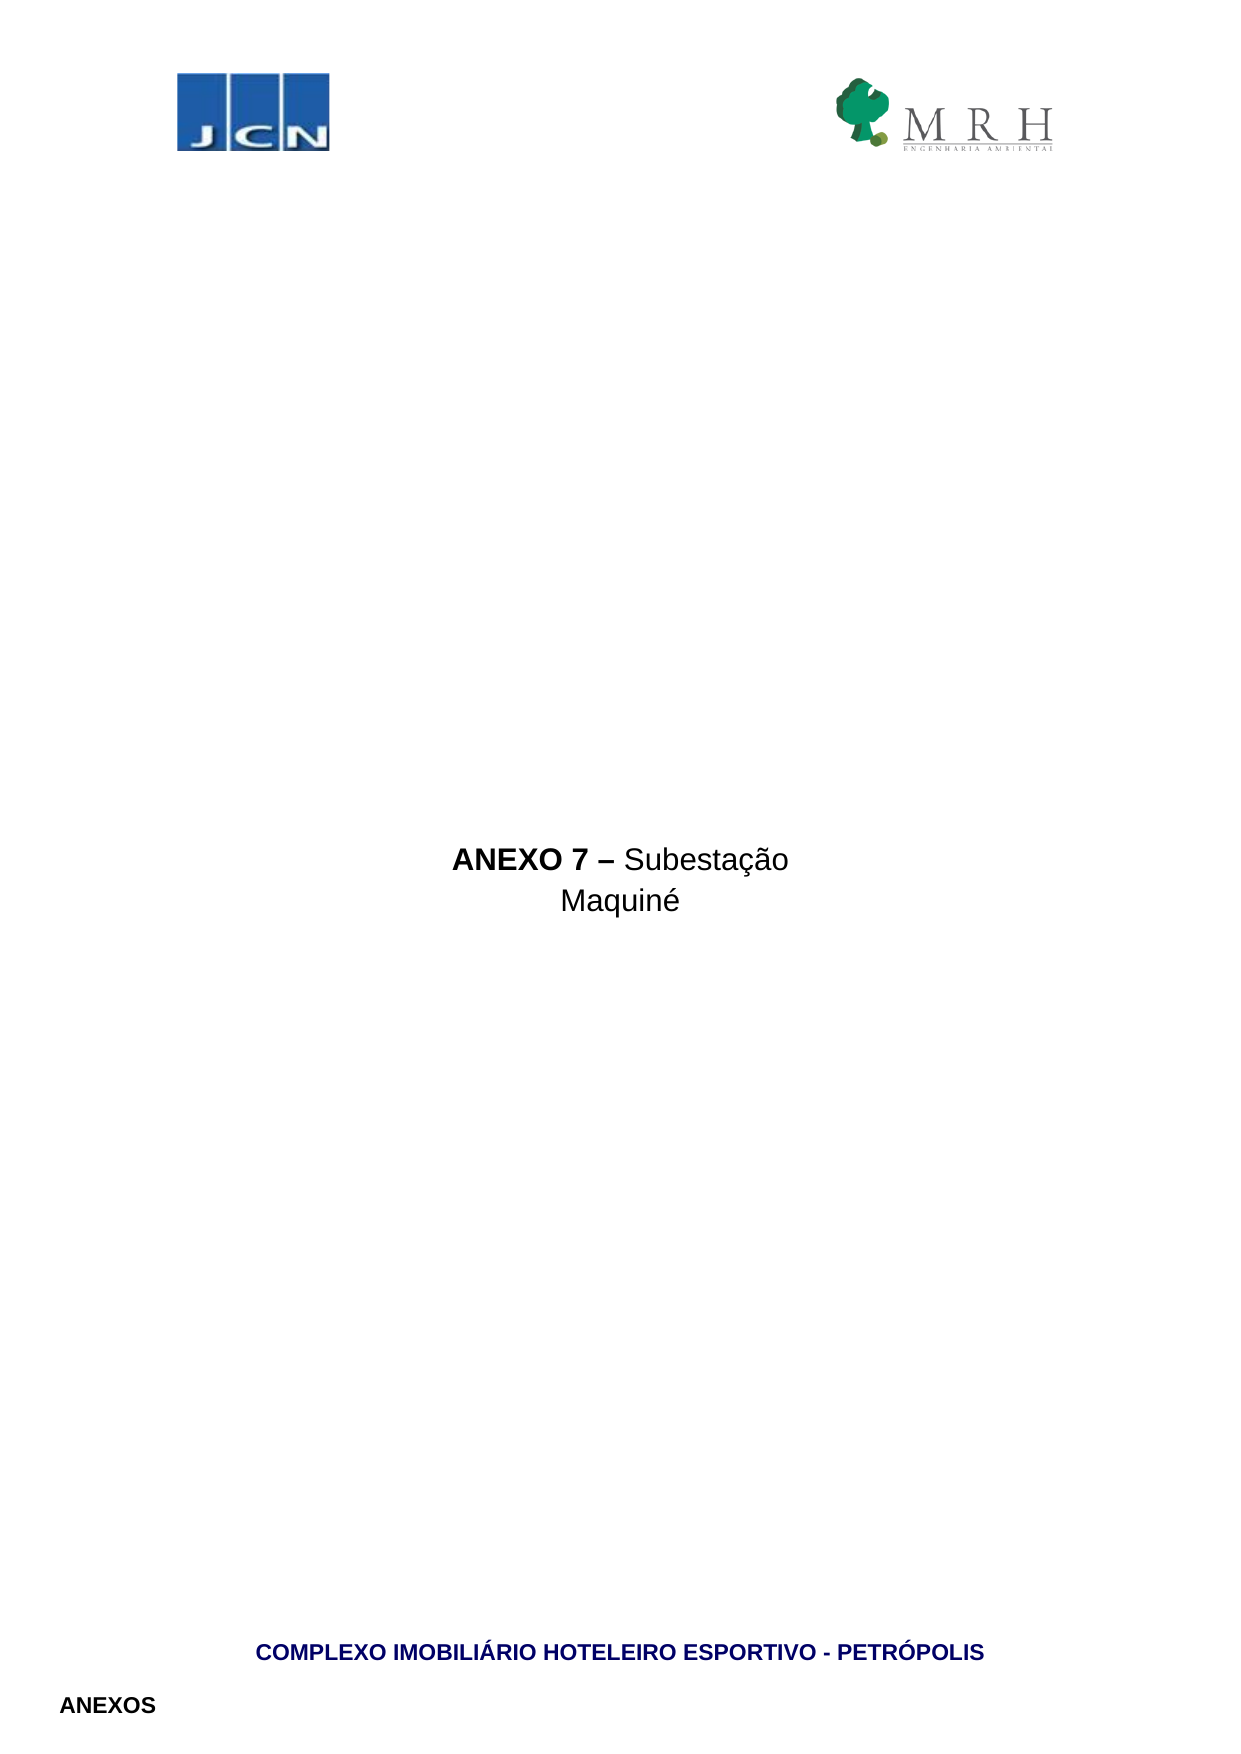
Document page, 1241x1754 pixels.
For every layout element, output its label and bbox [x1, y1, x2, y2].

picture [177, 73, 330, 151]
picture [836, 78, 1053, 151]
